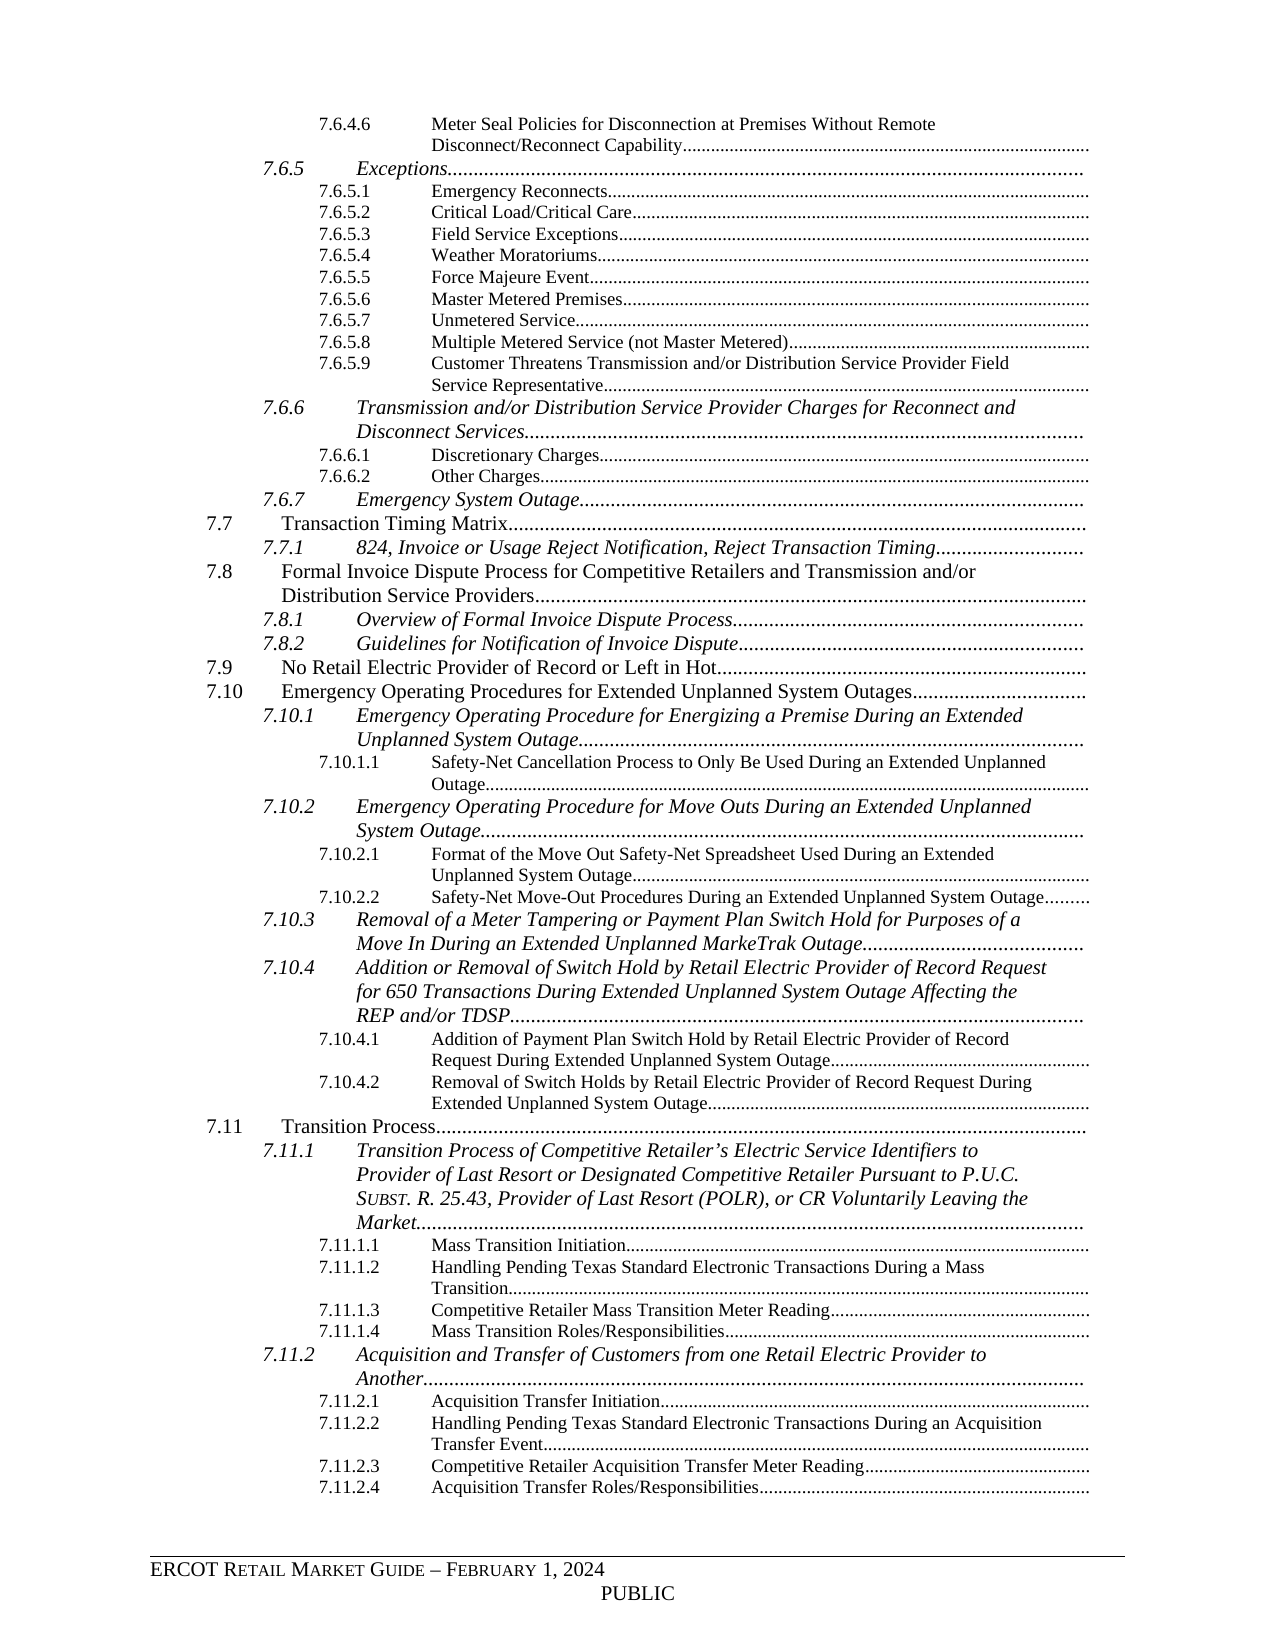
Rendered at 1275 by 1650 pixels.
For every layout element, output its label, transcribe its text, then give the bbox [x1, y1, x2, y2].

text 7.11.2.4 Acquisition Transfer Roles/Responsibilities 7-69 [319, 1476, 1050, 1498]
text 7.11.1.4 Mass Transition Roles/Responsibilities 7-60 [319, 1320, 1050, 1342]
text 7.11 Transition Process 7-54 [206, 1114, 1050, 1138]
text 7.11.2.1 Acquisition Transfer Initiation 7-66 [319, 1390, 1050, 1412]
text 7.8 Formal Invoice Dispute Process for Competitive Retailers and Transmission and/or Distribution Service Providers 7-43 [206, 559, 1050, 607]
text 7.6.5.6 Master Metered Premises 7-38 [319, 287, 1050, 309]
text 7.10.1 Emergency Operating Procedure for Energizing a Premise During an Extended Unplanned System Outage 7-47 [262, 703, 1050, 751]
text 7.6.5.9 Customer Threatens Transmission and/or Distribution Service Provider Field Service Representative 7-39 [319, 352, 1050, 395]
text 7.11.1 Transition Process of Competitive Retailer’s Electric Service Identifiers to Provider of Last Resort or Designated Competitive Retailer Pursuant to P.U.C. Subst. R. 25.43, Provider of Last Resort (POLR), or CR Voluntarily Leaving the Market 7-55 [262, 1138, 1050, 1234]
text 7.6.5.8 Multiple Metered Service (not Master Metered) 7-39 [319, 331, 1050, 352]
text 7.11.1.3 Competitive Retailer Mass Transition Meter Reading 7-60 [319, 1299, 1050, 1320]
text 7.6.6 Transmission and/or Distribution Service Provider Charges for Reconnect and Disconnect Services 7-40 [262, 395, 1050, 443]
text 7.10.2 Emergency Operating Procedure for Move Outs During an Extended Unplanned System Outage 7-48 [262, 794, 1050, 842]
text 7.11.1.2 Handling Pending Texas Standard Electronic Transactions During a Mass Transition 7-57 [319, 1256, 1050, 1299]
text 7.10.1.1 Safety-Net Cancellation Process to Only Be Used During an Extended Unplanned Outage 7-48 [319, 751, 1050, 794]
text 7.6.7 Emergency System Outage 7-42 [262, 487, 1050, 511]
text 7.10.4.2 Removal of Switch Holds by Retail Electric Provider of Record Request During Extended Unplanned System Outage 7-54 [319, 1071, 1050, 1114]
text 7.9 No Retail Electric Provider of Record or Left in Hot 7-45 [206, 655, 1050, 679]
text 7.6.5.3 Field Service Exceptions 7-34 [319, 223, 1050, 244]
text 7.10.3 Removal of a Meter Tampering or Payment Plan Switch Hold for Purposes of a Move In During an Extended Unplanned MarkeTrak Outage 7-52 [262, 907, 1050, 955]
text 7.6.6.2 Other Charges 7-41 [319, 465, 1050, 487]
text 7.7.1 824, Invoice or Usage Reject Notification, Reject Transaction Timing 7-43 [262, 535, 1050, 559]
text 7.10.4.1 Addition of Payment Plan Switch Hold by Retail Electric Provider of Record Request During Extended Unplanned System Outage 7-53 [319, 1027, 1050, 1071]
text 7.8.2 Guidelines for Notification of Invoice Dispute 7-43 [262, 631, 1050, 655]
text 7.6.5 Exceptions 7-33 [262, 156, 1050, 180]
text 7.10.2.2 Safety-Net Move-Out Procedures During an Extended Unplanned System Outage 7-49 [319, 886, 1050, 907]
text 7.6.5.7 Unmetered Service 7-38 [319, 309, 1050, 331]
text 7.11.2.3 Competitive Retailer Acquisition Transfer Meter Reading 7-69 [319, 1455, 1050, 1476]
text 7.8.1 Overview of Formal Invoice Dispute Process 7-43 [262, 607, 1050, 631]
text 7.10.4 Addition or Removal of Switch Hold by Retail Electric Provider of Record Request for 650 Transactions During Extended Unplanned System Outage Affecting the REP and/or TDSP 7-53 [262, 955, 1050, 1027]
text 7.6.5.1 Emergency Reconnects 7-33 [319, 180, 1050, 201]
text 7.6.5.5 Force Majeure Event 7-37 [319, 266, 1050, 287]
text 7.6.6.1 Discretionary Charges 7-40 [319, 443, 1050, 465]
text 7.11.1.1 Mass Transition Initiation 7-56 [319, 1234, 1050, 1256]
text 7.10 Emergency Operating Procedures for Extended Unplanned System Outages 7-46 [206, 679, 1050, 703]
text 7.10.2.1 Format of the Move Out Safety-Net Spreadsheet Used During an Extended Unplanned System Outage 7-49 [319, 842, 1050, 886]
text 7.7 Transaction Timing Matrix 7-42 [206, 511, 1050, 535]
text 7.6.5.2 Critical Load/Critical Care 7-34 [319, 201, 1050, 223]
text 7.6.4.6 Meter Seal Policies for Disconnection at Premises Without Remote Disconnect/Reconnect Capability 7-33 [319, 112, 1050, 156]
text 7.11.2.2 Handling Pending Texas Standard Electronic Transactions During an Acquisition Transfer Event 7-66 [319, 1412, 1050, 1455]
text 7.11.2 Acquisition and Transfer of Customers from one Retail Electric Provider to Another 7-65 [262, 1342, 1050, 1390]
text 7.6.5.4 Weather Moratoriums 7-35 [319, 244, 1050, 266]
